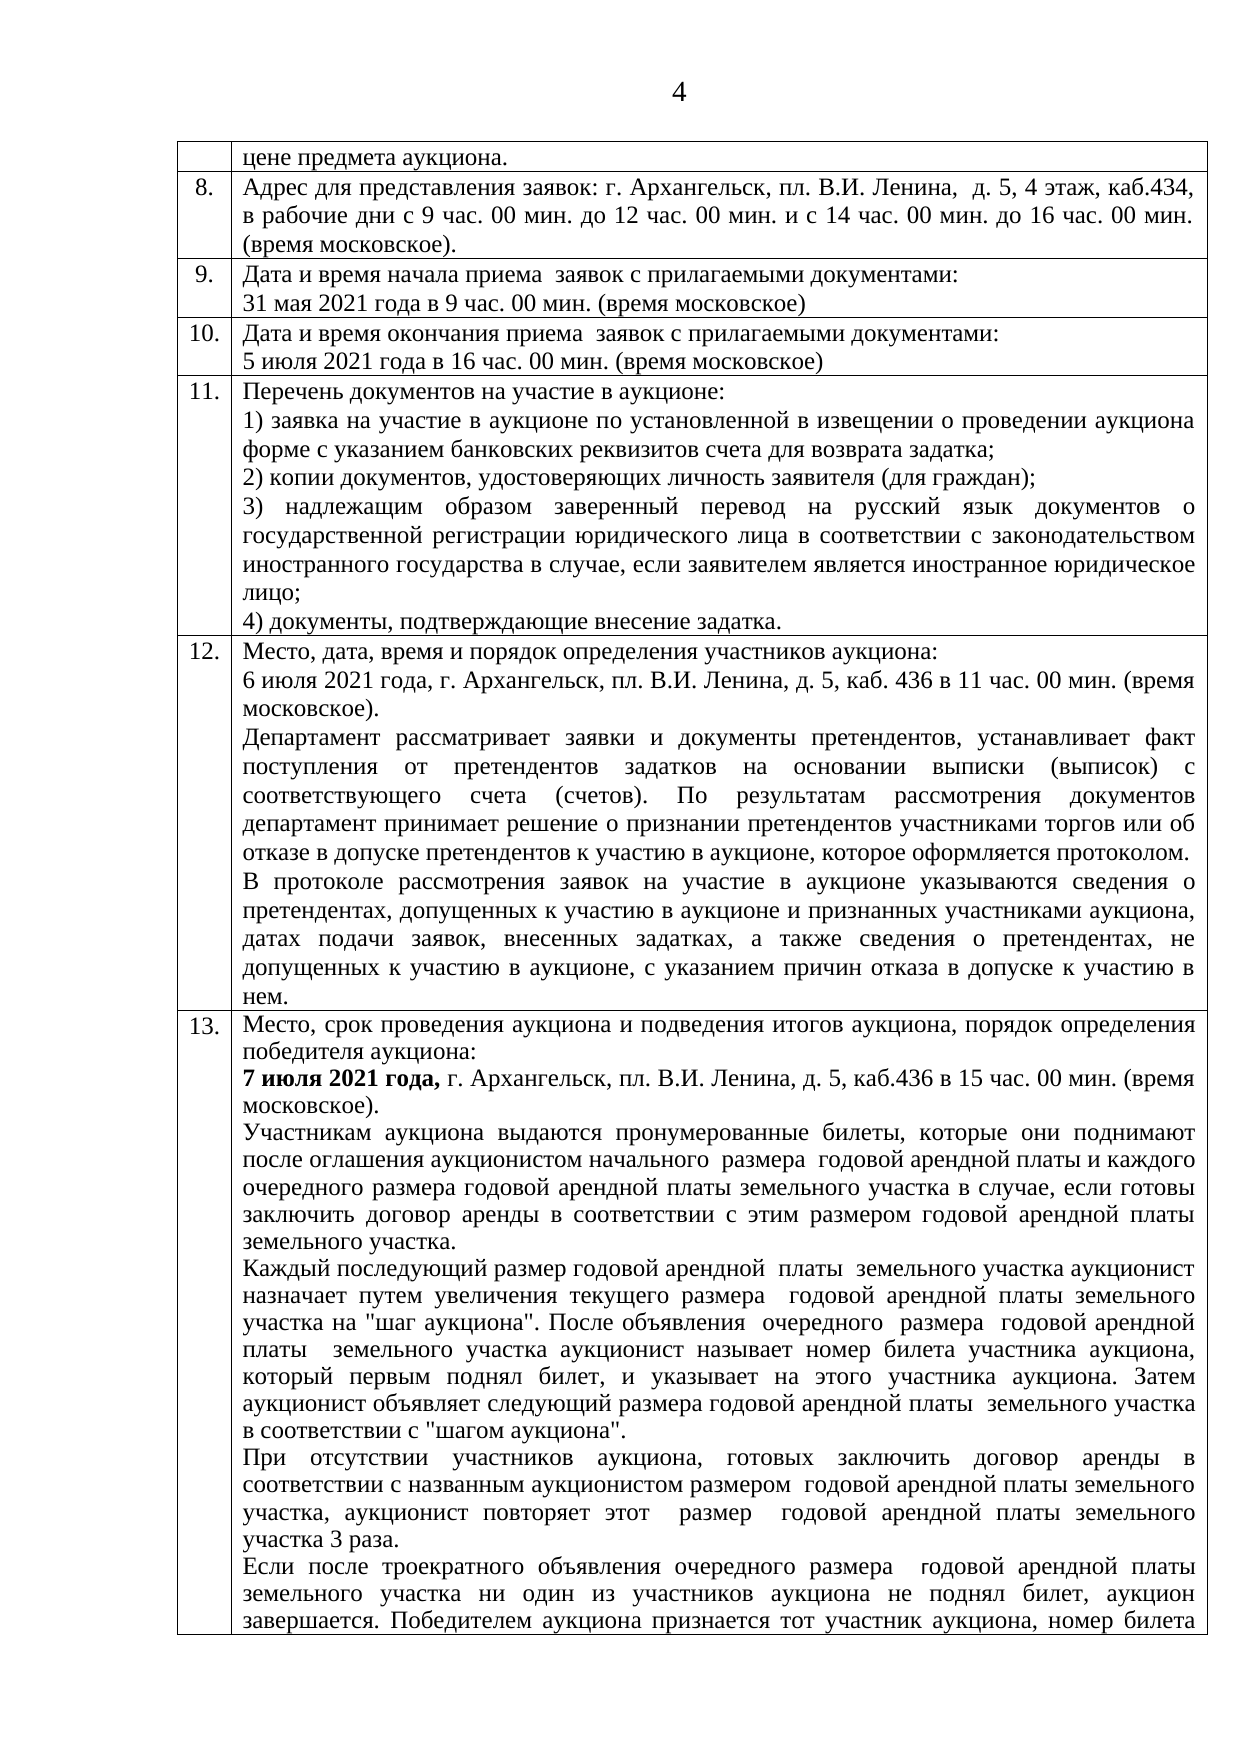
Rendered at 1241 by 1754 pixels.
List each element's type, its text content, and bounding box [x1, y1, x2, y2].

table_cell Адрес для представления заявок: г. Архангельск, пл. В.И. Ленина, д. 5, 4 этаж, каб.434, в рабочие дни с 9 час. 00 мин. до 12 час. 00 мин. и с 14 час. 00 мин. до 16 час. 00 мин. (время московское). [232, 172, 1207, 258]
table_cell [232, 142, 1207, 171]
table_cell 10. [178, 318, 231, 375]
table_cell 7. [178, 142, 231, 171]
table_cell Дата и время начала приема заявок с прилагаемыми документами: 31 мая 2021 года в 9 час. 00 мин. (время московское) [232, 259, 1207, 317]
table_cell 8. [178, 172, 231, 258]
table_cell Место, дата, время и порядок определения участников аукциона: 6 июля 2021 года, г. Архангельск, пл. В.И. Ленина, д. 5, каб. 436 в 11 час. 00 мин. (время московское). Департамент рассматривает заявки и документы претендентов, устанавливает факт поступления от претендентов задатков на основании выписки (выписок) с соответствующего счета (счетов). По результатам рассмотрения документов департамент принимает решение о признании претендентов участниками торгов или об отказе в допуске претендентов к участию в аукционе, которое оформляется протоколом. В протоколе рассмотрения заявок на участие в аукционе указываются сведения о претендентах, допущенных к участию в аукционе и признанных участниками аукциона, датах подачи заявок, внесенных задатках, а также сведения о претендентах, не допущенных к участию в аукционе, с указанием причин отказа в допуске к участию в нем. [232, 636, 1207, 1010]
table_cell 12. [178, 636, 231, 1010]
table_cell Перечень документов на участие в аукционе: 1) заявка на участие в аукционе по установленной в извещении о проведении аукциона форме с указанием банковских реквизитов счета для возврата задатка; 2) копии документов, удостоверяющих личность заявителя (для граждан); 3) надлежащим образом заверенный перевод на русский язык документов о государственной регистрации юридического лица в соответствии с законодательством иностранного государства в случае, если заявителем является иностранное юридическое лицо; 4) документы, подтверждающие внесение задатка. [232, 376, 1207, 635]
table_cell 9. [178, 259, 231, 317]
table_cell 13. [178, 1011, 231, 1634]
table_cell Дата и время окончания приема заявок с прилагаемыми документами: 5 июля 2021 года в 16 час. 00 мин. (время московское) [232, 318, 1207, 375]
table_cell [232, 1011, 1207, 1634]
table_cell 11. [178, 376, 231, 635]
